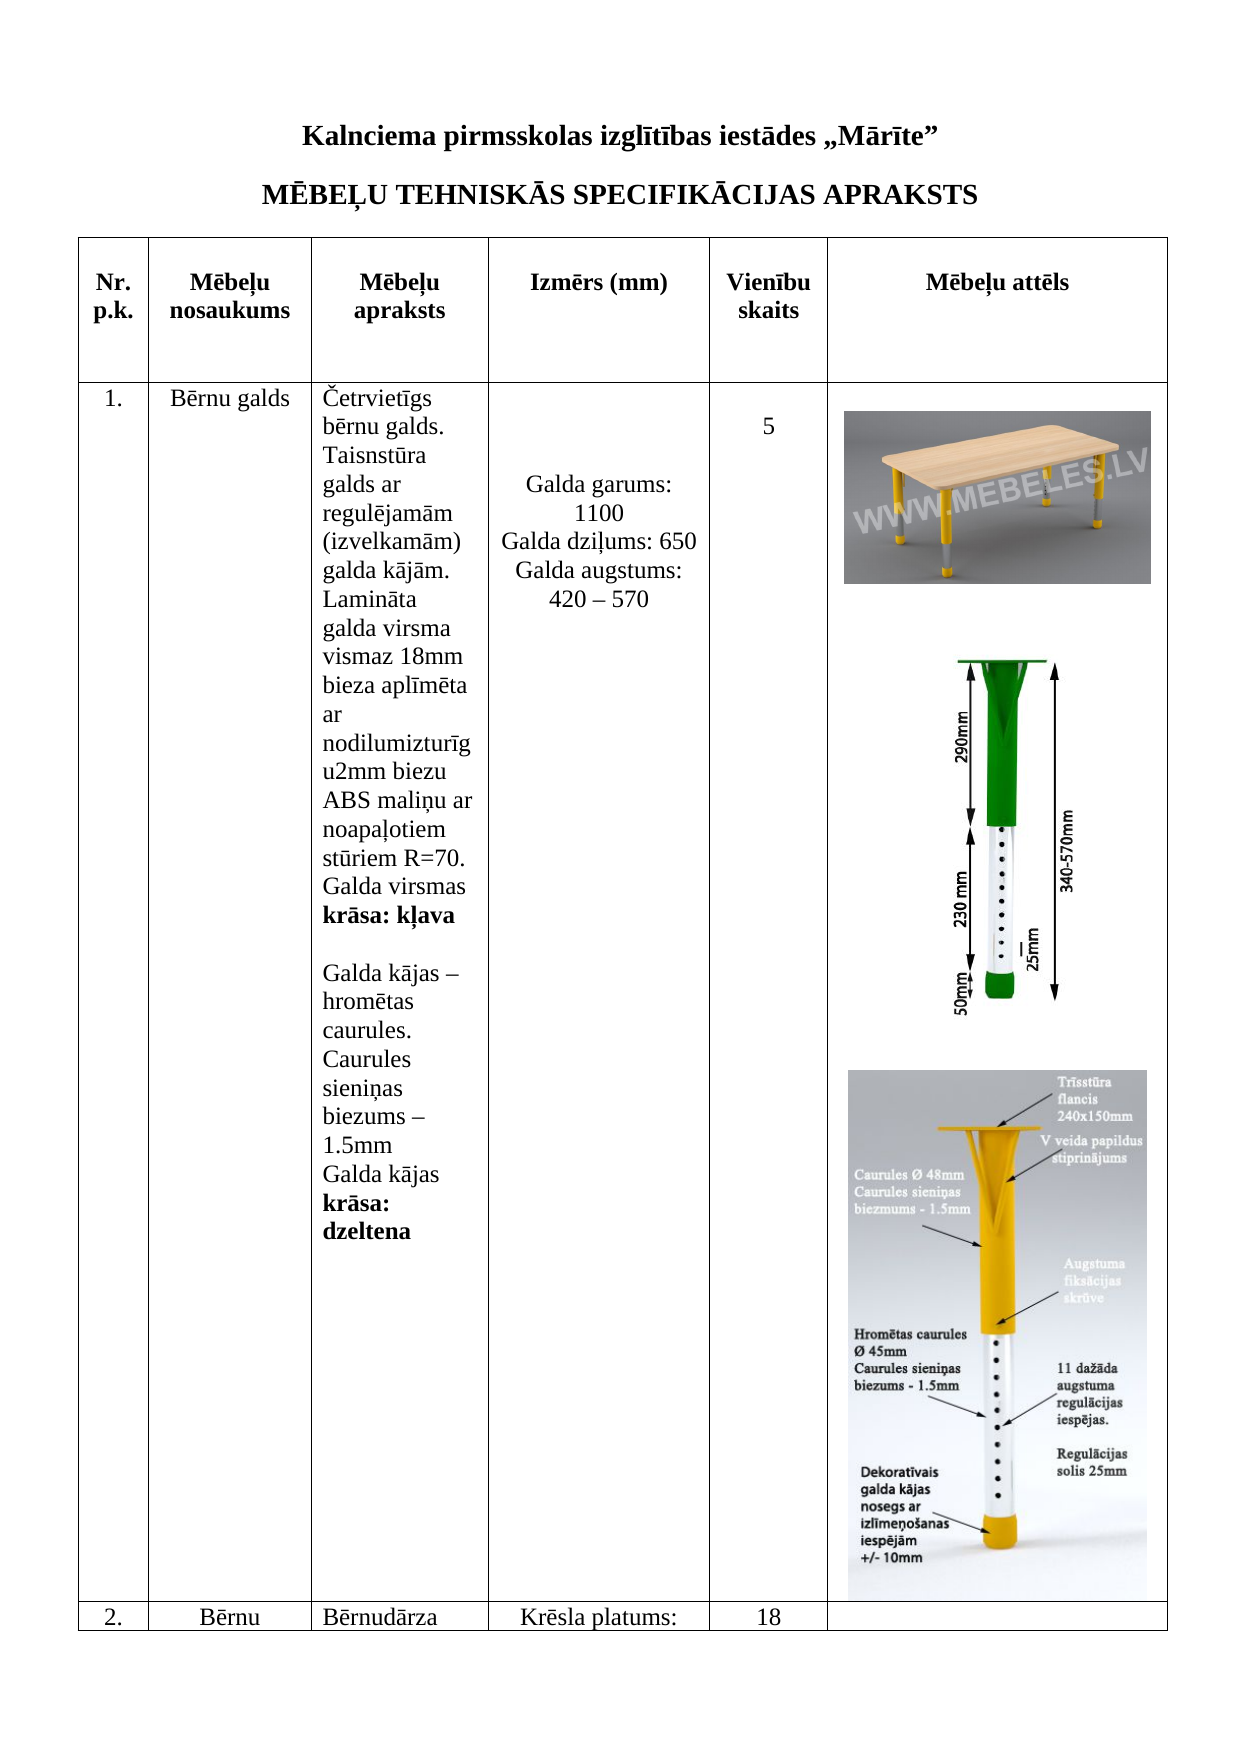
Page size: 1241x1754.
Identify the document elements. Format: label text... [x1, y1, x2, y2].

table_header Vienību skaits [710, 238, 827, 382]
text Kalnciema pirmsskolas izglītības iestādes „Mārīte” [100, 118, 1140, 152]
table_cell [828, 383, 1167, 1601]
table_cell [489, 1602, 709, 1630]
table_header Mēbeļu nosaukums [149, 238, 311, 382]
picture [844, 411, 1151, 584]
table_cell 18 [710, 1602, 827, 1630]
table_cell [828, 1602, 1167, 1630]
table_cell 1. [79, 383, 148, 1601]
table_cell 5 [710, 383, 827, 1601]
table_header Mēbeļu attēls [828, 238, 1167, 382]
table_cell Četrvietīgs bērnu galds. Taisnstūra galds ar regulējamām (izvelkamām) galda kājām. Lamināta galda virsma vismaz 18mm bieza aplīmēta ar nodilumizturīgu2mm biezu ABS maliņu ar noapaļotiem stūriem R=70. Galda virsmas krāsa: kļava Galda kājas – hromētas caurules. Caurules sieniņas biezums – 1.5mm Galda kājas krāsa: dzeltena [312, 383, 488, 1601]
table_cell 2. [79, 1602, 148, 1630]
table_header Mēbeļu apraksts [312, 238, 488, 382]
picture [863, 612, 1132, 1042]
table_header Nr.p.k. [79, 238, 148, 382]
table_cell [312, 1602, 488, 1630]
text MĒBEĻU TEHNISKĀS SPECIFIKĀCIJAS APRAKSTS [100, 177, 1140, 211]
picture [848, 1070, 1147, 1601]
table_header Izmērs (mm) [489, 238, 709, 382]
table_cell Bērnu galds [149, 383, 311, 1601]
table_cell Galda garums: 1100 Galda dziļums: 650 Galda augstums: 420 – 570 [489, 383, 709, 1601]
table_cell Bērnu krēsliņš [149, 1602, 311, 1630]
